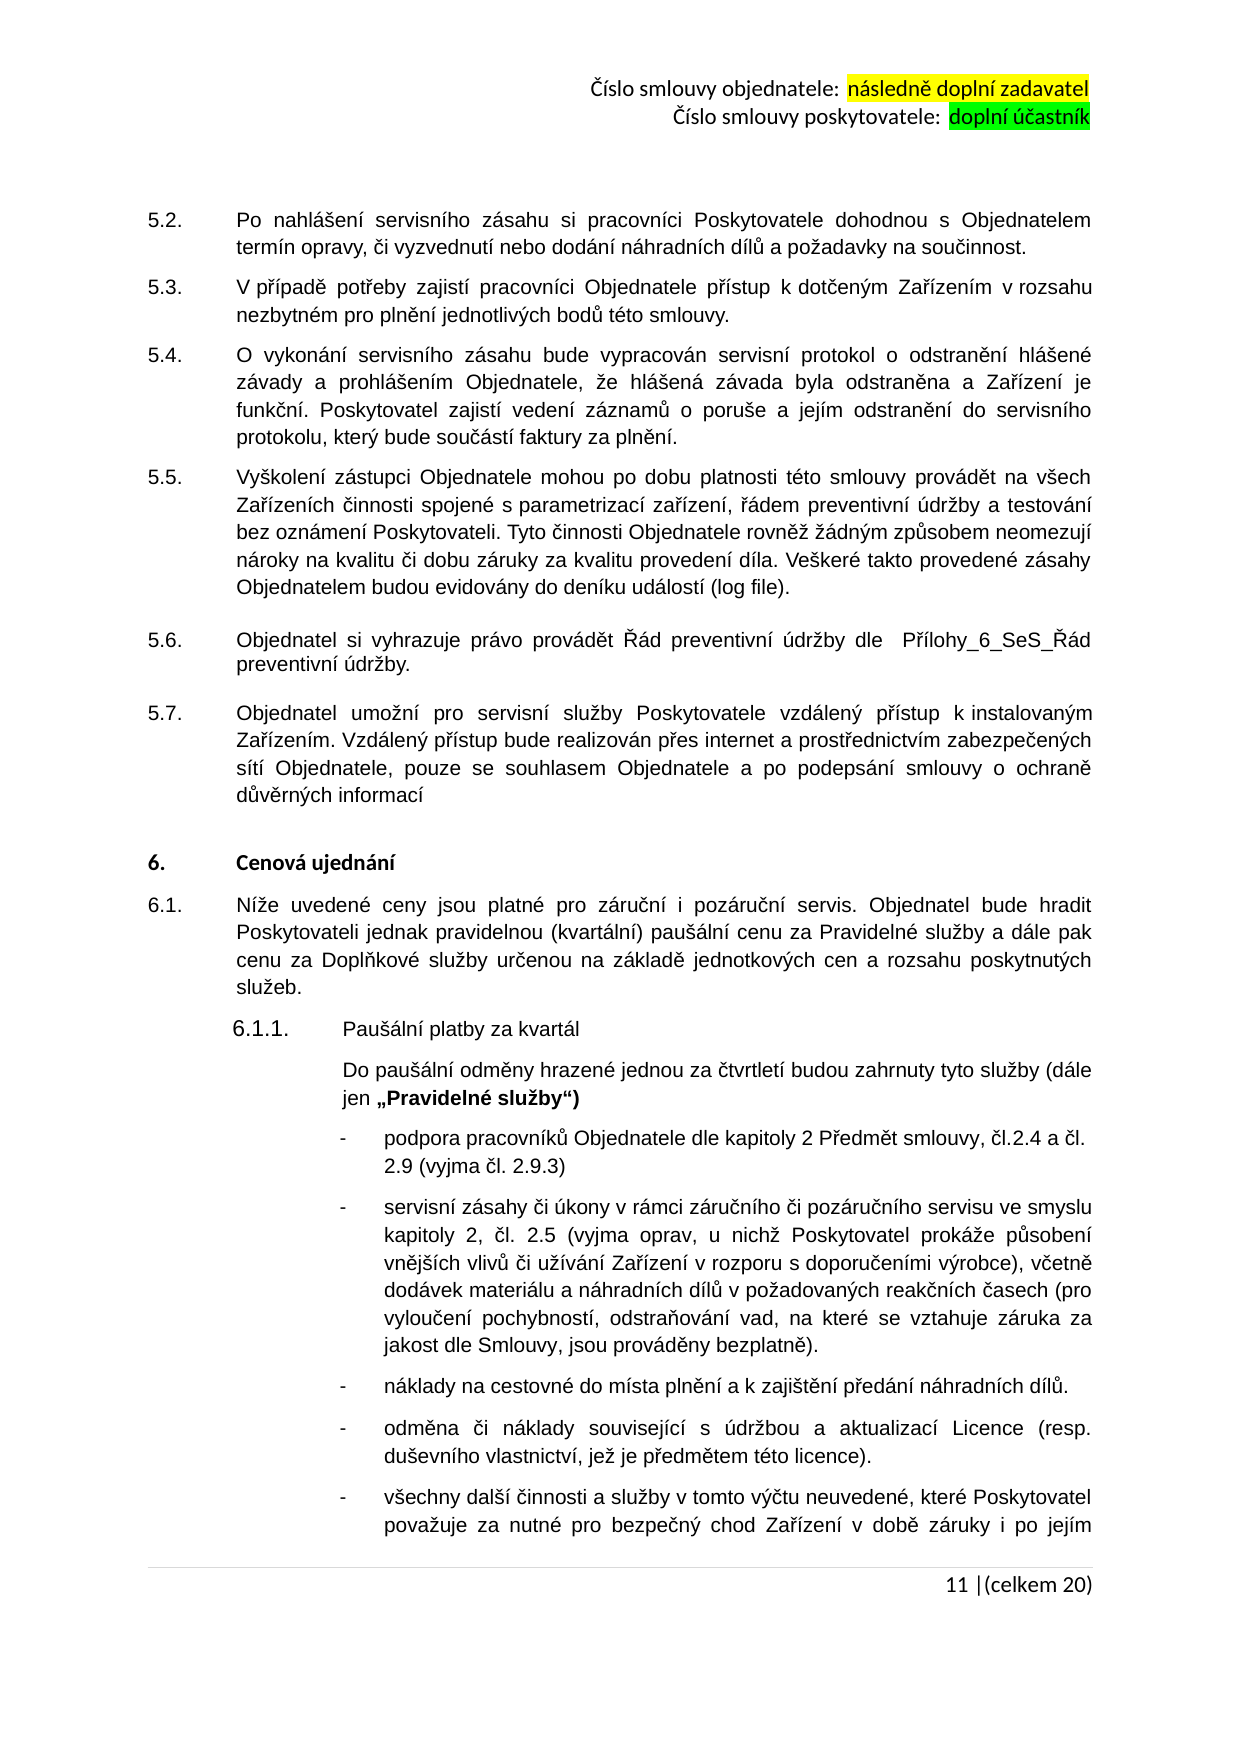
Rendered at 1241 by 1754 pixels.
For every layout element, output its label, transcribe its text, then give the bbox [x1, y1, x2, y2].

subtitle Po nahlášení servisního zásahu si pracovníci Poskytovatele dohodnou s Objednatelem termín opravy, či vyzvednutí nebo dodání náhradních dílů a požadavky na součinnost. [148, 207, 1093, 259]
subtitle Cenová ujednání [148, 848, 1093, 876]
list podpora pracovníků Objednatele dle kapitoly 2 Předmět smlouvy, čl.2.4 a čl. 2.9 (vyjma čl. 2.9.3) [339, 1125, 1093, 1178]
list servisní zásahy či úkony v rámci záručního či pozáručního servisu ve smyslu kapitoly 2, čl. 2.5 (vyjma oprav, u nichž Poskytovatel prokáže působení vnějších vlivů či užívání Zařízení v rozporu s doporučeními výrobce), včetně dodávek materiálu a náhradních dílů v požadovaných reakčních časech (pro vyloučení pochybností, odstraňování vad, na které se vztahuje záruka za jakost dle Smlouvy, jsou prováděny bezplatně). [339, 1194, 1093, 1357]
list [339, 1484, 1093, 1537]
subtitle Níže uvedené ceny jsou platné pro záruční i pozáruční servis. Objednatel bude hradit Poskytovateli jednak pravidelnou (kvartální) paušální cenu za Pravidelné služby a dále pak cenu za Doplňkové služby určenou na základě jednotkových cen a rozsahu poskytnutých služeb. [148, 893, 1093, 999]
list náklady na cestovné do místa plnění a k zajištění předání náhradních dílů. [339, 1373, 1093, 1399]
subtitle Objednatel umožní pro servisní služby Poskytovatele vzdálený přístup k instalovaným Zařízením. Vzdálený přístup bude realizován přes internet a prostřednictvím zabezpečených sítí Objednatele, pouze se souhlasem Objednatele a po podepsání smlouvy o ochraně důvěrných informací [148, 700, 1093, 807]
subtitle Paušální platby za kvartál [289, 1015, 1093, 1041]
subtitle O vykonání servisního zásahu bude vypracován servisní protokol o odstranění hlášené závady a prohlášením Objednatele, že hlášená závada byla odstraněna a Zařízení je funkční. Poskytovatel zajistí vedení záznamů o poruše a jejím odstranění do servisního protokolu, který bude součástí faktury za plnění. [148, 342, 1093, 449]
text Do paušální odměny hrazené jednou za čtvrtletí budou zahrnuty tyto služby (dále jen „Pravidelné služby“) [342, 1058, 1093, 1109]
subtitle Objednatel si vyhrazuje právo provádět Řád preventivní údržby dle Přílohy_6_SeS_Řád preventivní údržby. [148, 627, 1093, 675]
subtitle V případě potřeby zajistí pracovníci Objednatele přístup k dotčeným Zařízením v rozsahu nezbytném pro plnění jednotlivých bodů této smlouvy. [148, 275, 1093, 326]
list odměna či náklady související s údržbou a aktualizací Licence (resp. duševního vlastnictví, jež je předmětem této licence). [339, 1415, 1093, 1468]
subtitle Vyškolení zástupci Objednatele mohou po dobu platnosti této smlouvy provádět na všech Zařízeních činnosti spojené s parametrizací zařízení, řádem preventivní údržby a testování bez oznámení Poskytovateli. Tyto činnosti Objednatele rovněž žádným způsobem neomezují nároky na kvalitu či dobu záruky za kvalitu provedení díla. Veškeré takto provedené zásahy Objednatelem budou evidovány do deníku událostí (log file). [148, 465, 1093, 599]
